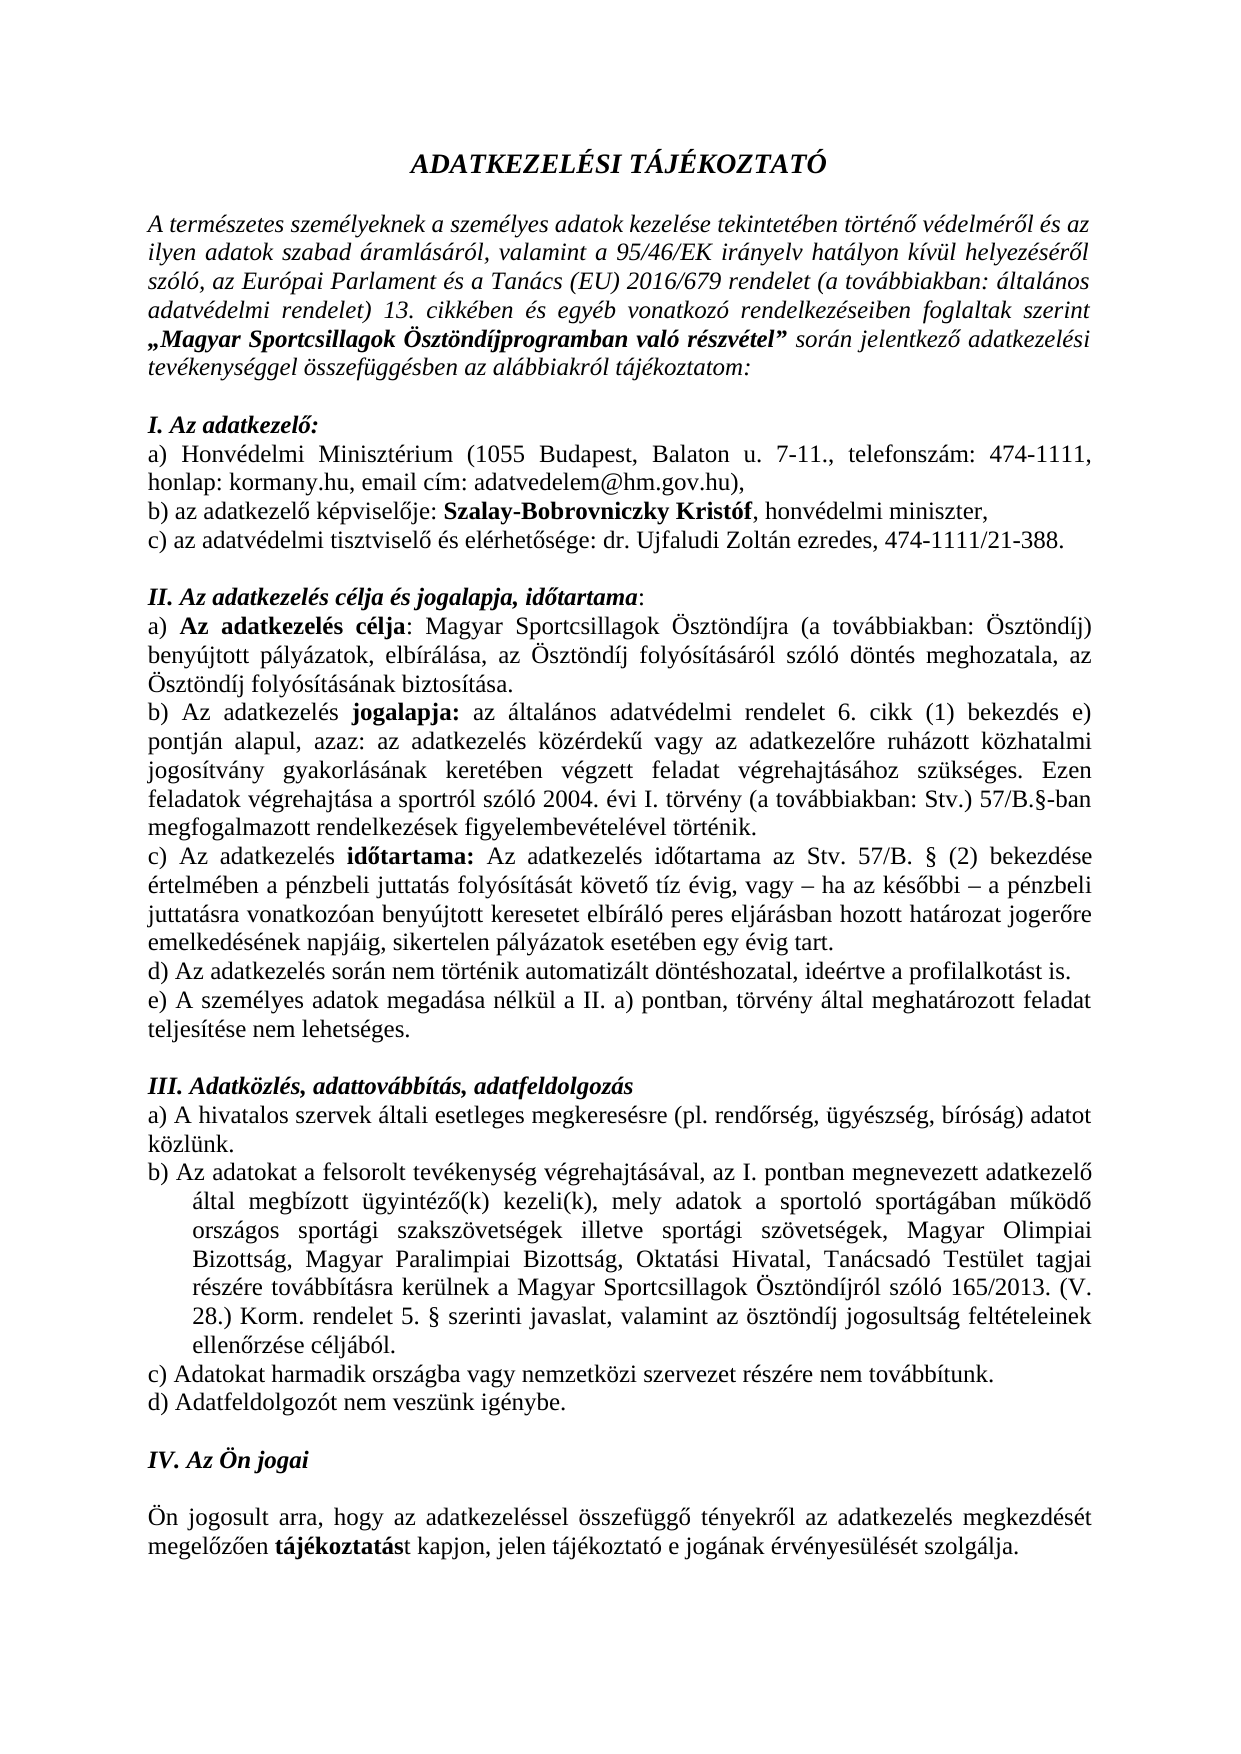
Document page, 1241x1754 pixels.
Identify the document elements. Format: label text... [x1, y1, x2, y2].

text b) Az adatokat a felsorolt tevékenység végrehajtásával, az I. pontban megnevezett adatkezelő által megbízott ügyintéző(k) kezeli(k), mely adatok a sportoló sportágában működő országos sportági szakszövetségek illetve sportági szövetségek, Magyar Olimpiai Bizottság, Magyar Paralimpiai Bizottság, Oktatási Hivatal, Tanácsadó Testület tagjai részére továbbításra kerülnek a Magyar Sportcsillagok Ösztöndíjról szóló 165/2013. (V. 28.) Korm. rendelet 5. § szerinti javaslat, valamint az ösztöndíj jogosultság feltételeinek ellenőrzése céljából. [148, 1157, 1093, 1359]
text b) az adatkezelő képviselője: Szalay-Bobrovniczky Kristóf, honvédelmi miniszter, [148, 496, 1093, 525]
text III. Adatközlés, adattovábbítás, adatfeldolgozás [148, 1071, 1093, 1100]
text A természetes személyeknek a személyes adatok kezelése tekintetében történő védelméről és az ilyen adatok szabad áramlásáról, valamint a 95/46/EK irányelv hatályon kívül helyezéséről szóló, az Európai Parlament és a Tanács (EU) 2016/679 rendelet (a továbbiakban: általános adatvédelmi rendelet) 13. cikkében és egyéb vonatkozó rendelkezéseiben foglaltak szerint „Magyar Sportcsillagok Ösztöndíjprogramban való részvétel” során jelentkező adatkezelési tevékenységgel összefüggésben az alábbiakról tájékoztatom: [148, 209, 1093, 381]
text e) A személyes adatok megadása nélkül a II. a) pontban, törvény által meghatározott feladat teljesítése nem lehetséges. [148, 985, 1093, 1042]
text a) Az adatkezelés célja: Magyar Sportcsillagok Ösztöndíjra (a továbbiakban: Ösztöndíj) benyújtott pályázatok, elbírálása, az Ösztöndíj folyósításáról szóló döntés meghozatala, az Ösztöndíj folyósításának biztosítása. [148, 611, 1093, 697]
text d) Adatfeldolgozót nem veszünk igénybe. [148, 1387, 1093, 1416]
text I. Az adatkezelő: [148, 410, 1093, 439]
text b) Az adatkezelés jogalapja: az általános adatvédelmi rendelet 6. cikk (1) bekezdés e) pontján alapul, azaz: az adatkezelés közérdekű vagy az adatkezelőre ruházott közhatalmi jogosítvány gyakorlásának keretében végzett feladat végrehajtásához szükséges. Ezen feladatok végrehajtása a sportról szóló 2004. évi I. törvény (a továbbiakban: Stv.) 57/B.§-ban megfogalmazott rendelkezések figyelembevételével történik. [148, 697, 1093, 841]
text a) Honvédelmi Minisztérium (1055 Budapest, Balaton u. 7-11., telefonszám: 474-1111, honlap: kormany.hu, email cím: adatvedelem@hm.gov.hu), [148, 439, 1093, 496]
text Ön jogosult arra, hogy az adatkezeléssel összefüggő tényekről az adatkezelés megkezdését megelőzően tájékoztatást kapjon, jelen tájékoztató e jogának érvényesülését szolgálja. [148, 1502, 1093, 1560]
text IV. Az Ön jogai [148, 1445, 1093, 1474]
text d) Az adatkezelés során nem történik automatizált döntéshozatal, ideértve a profilalkotást is. [148, 956, 1093, 985]
text ADATKEZELÉSI TÁJÉKOZTATÓ [148, 148, 1093, 180]
text c) Az adatkezelés időtartama: Az adatkezelés időtartama az Stv. 57/B. § (2) bekezdése értelmében a pénzbeli juttatás folyósítását követő tíz évig, vagy – ha az későbbi – a pénzbeli juttatásra vonatkozóan benyújtott keresetet elbíráló peres eljárásban hozott határozat jogerőre emelkedésének napjáig, sikertelen pályázatok esetében egy évig tart. [148, 841, 1093, 956]
text c) az adatvédelmi tisztviselő és elérhetősége: dr. Ujfaludi Zoltán ezredes, 474-1111/21-388. [148, 525, 1093, 554]
text a) A hivatalos szervek általi esetleges megkeresésre (pl. rendőrség, ügyészség, bíróság) adatot közlünk. [148, 1100, 1093, 1157]
text II. Az adatkezelés célja és jogalapja, időtartama: [148, 582, 1093, 611]
text c) Adatokat harmadik országba vagy nemzetközi szervezet részére nem továbbítunk. [148, 1359, 1093, 1387]
